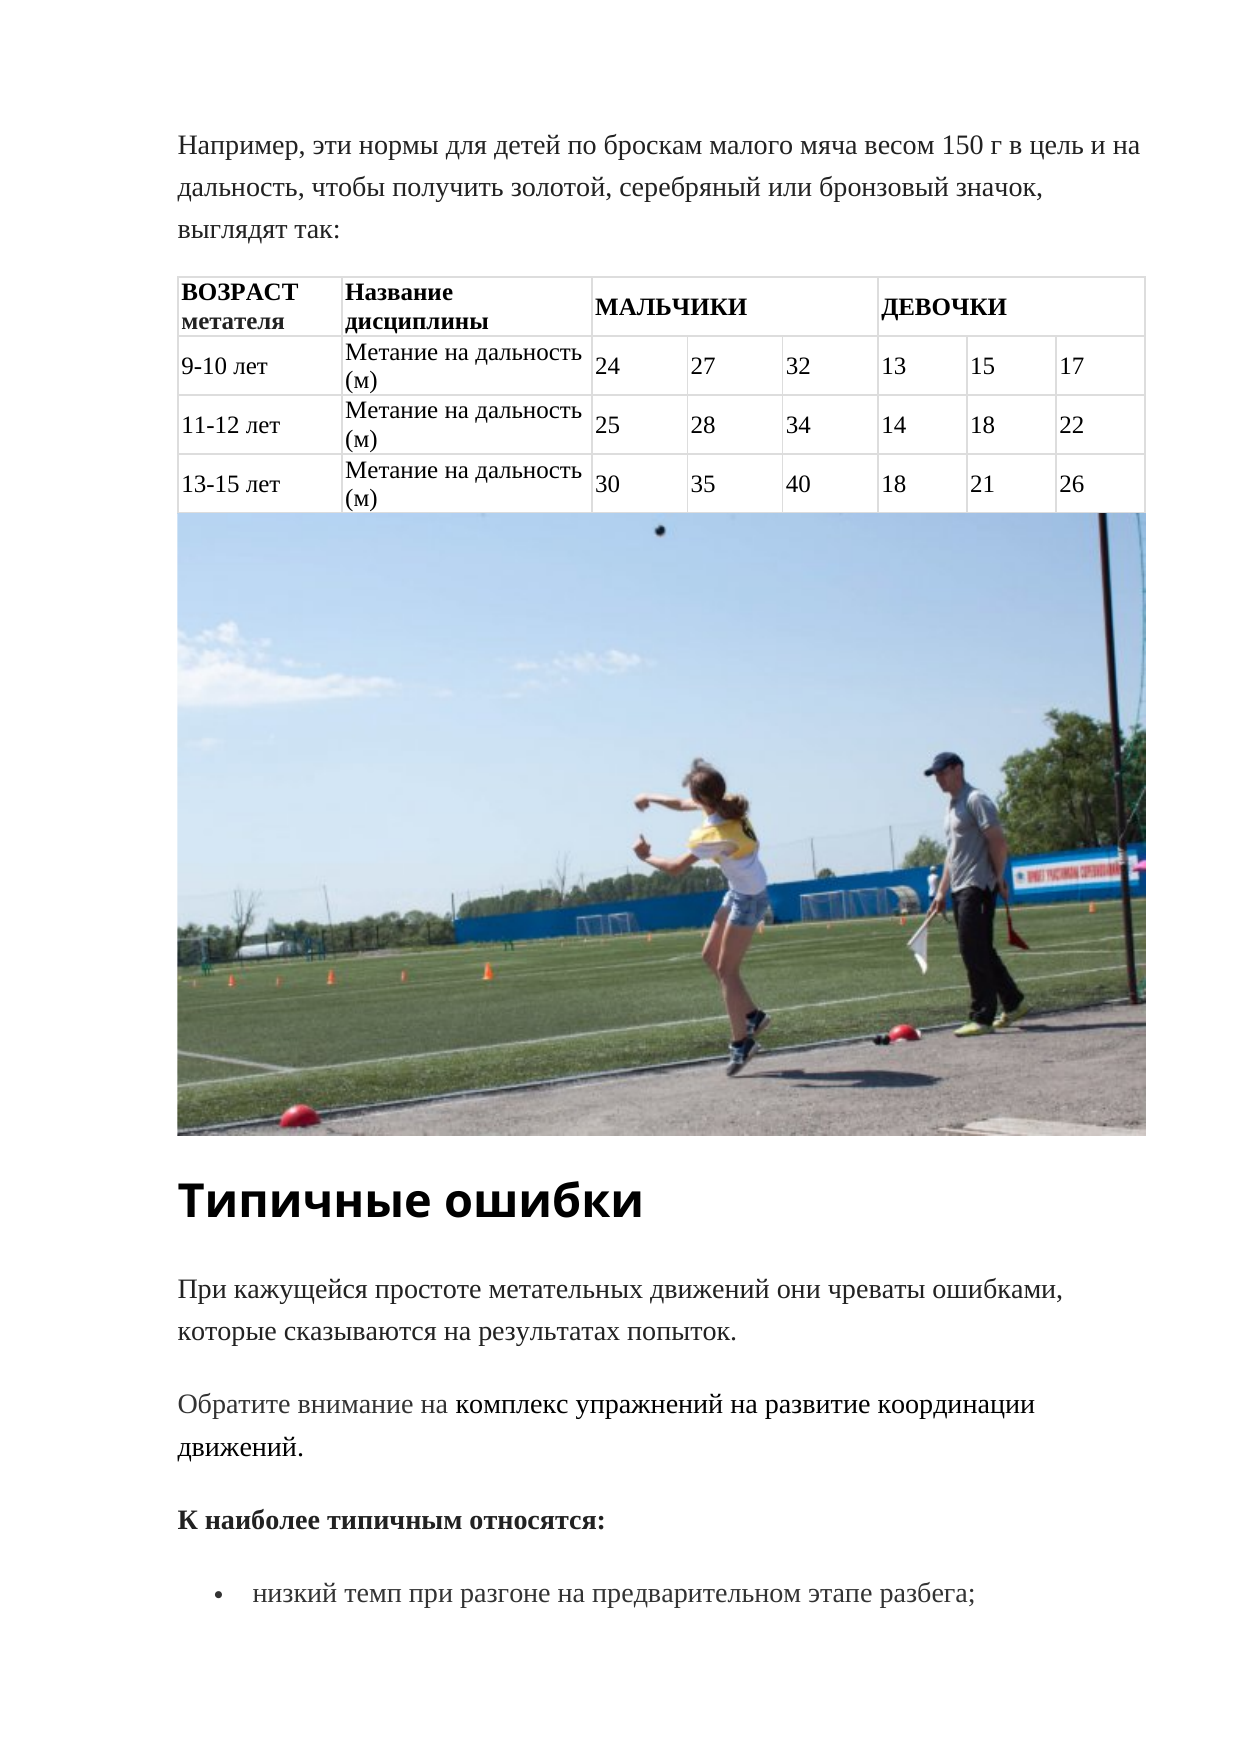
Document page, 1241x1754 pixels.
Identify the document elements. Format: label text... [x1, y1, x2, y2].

text При кажущейся простоте метательных движений они чреваты ошибками, которые сказываются на результатах попыток. [177, 1262, 1152, 1346]
text Типичные ошибки [177, 1167, 1152, 1231]
table_cell 13 [879, 337, 966, 394]
table_cell 14 [879, 396, 966, 453]
table_cell 24 [593, 337, 687, 394]
table_cell 25 [593, 396, 687, 453]
table_cell 28 [688, 396, 782, 453]
table_header МАЛЬЧИКИ [593, 278, 877, 335]
table_cell 34 [783, 396, 877, 453]
table_cell Метание на дальность (м) [343, 455, 591, 512]
table_cell 17 [1057, 337, 1144, 394]
text Обратите внимание на комплекс упражнений на развитие координации движений. [177, 1378, 1152, 1462]
table_cell 35 [688, 455, 782, 512]
table_cell 26 [1057, 455, 1144, 512]
picture [177, 513, 1146, 1136]
table_cell Метание на дальность (м) [343, 396, 591, 453]
list низкий темп при разгоне на предварительном этапе разбега; [215, 1567, 1152, 1609]
table_cell 40 [783, 455, 877, 512]
table_cell 30 [593, 455, 687, 512]
table_cell 13-15 лет [179, 455, 341, 512]
table_header ВОЗРАСТ метателя [179, 278, 341, 335]
table_cell 11-12 лет [179, 396, 341, 453]
table_header Название дисциплины [343, 278, 591, 335]
table_cell 32 [783, 337, 877, 394]
table_cell 22 [1057, 396, 1144, 453]
table_cell Метание на дальность (м) [343, 337, 591, 394]
table_cell 18 [968, 396, 1055, 453]
text К наиболее типичным относятся: [177, 1493, 1152, 1535]
table_cell 21 [968, 455, 1055, 512]
table_cell 9-10 лет [179, 337, 341, 394]
table_cell 27 [688, 337, 782, 394]
table_cell 15 [968, 337, 1055, 394]
table_header ДЕВОЧКИ [879, 278, 1144, 335]
table_cell 18 [879, 455, 966, 512]
text Например, эти нормы для детей по броскам малого мяча весом 150 г в цель и на дальность, чтобы получить золотой, серебряный или бронзовый значок, выглядят так: [177, 118, 1152, 245]
